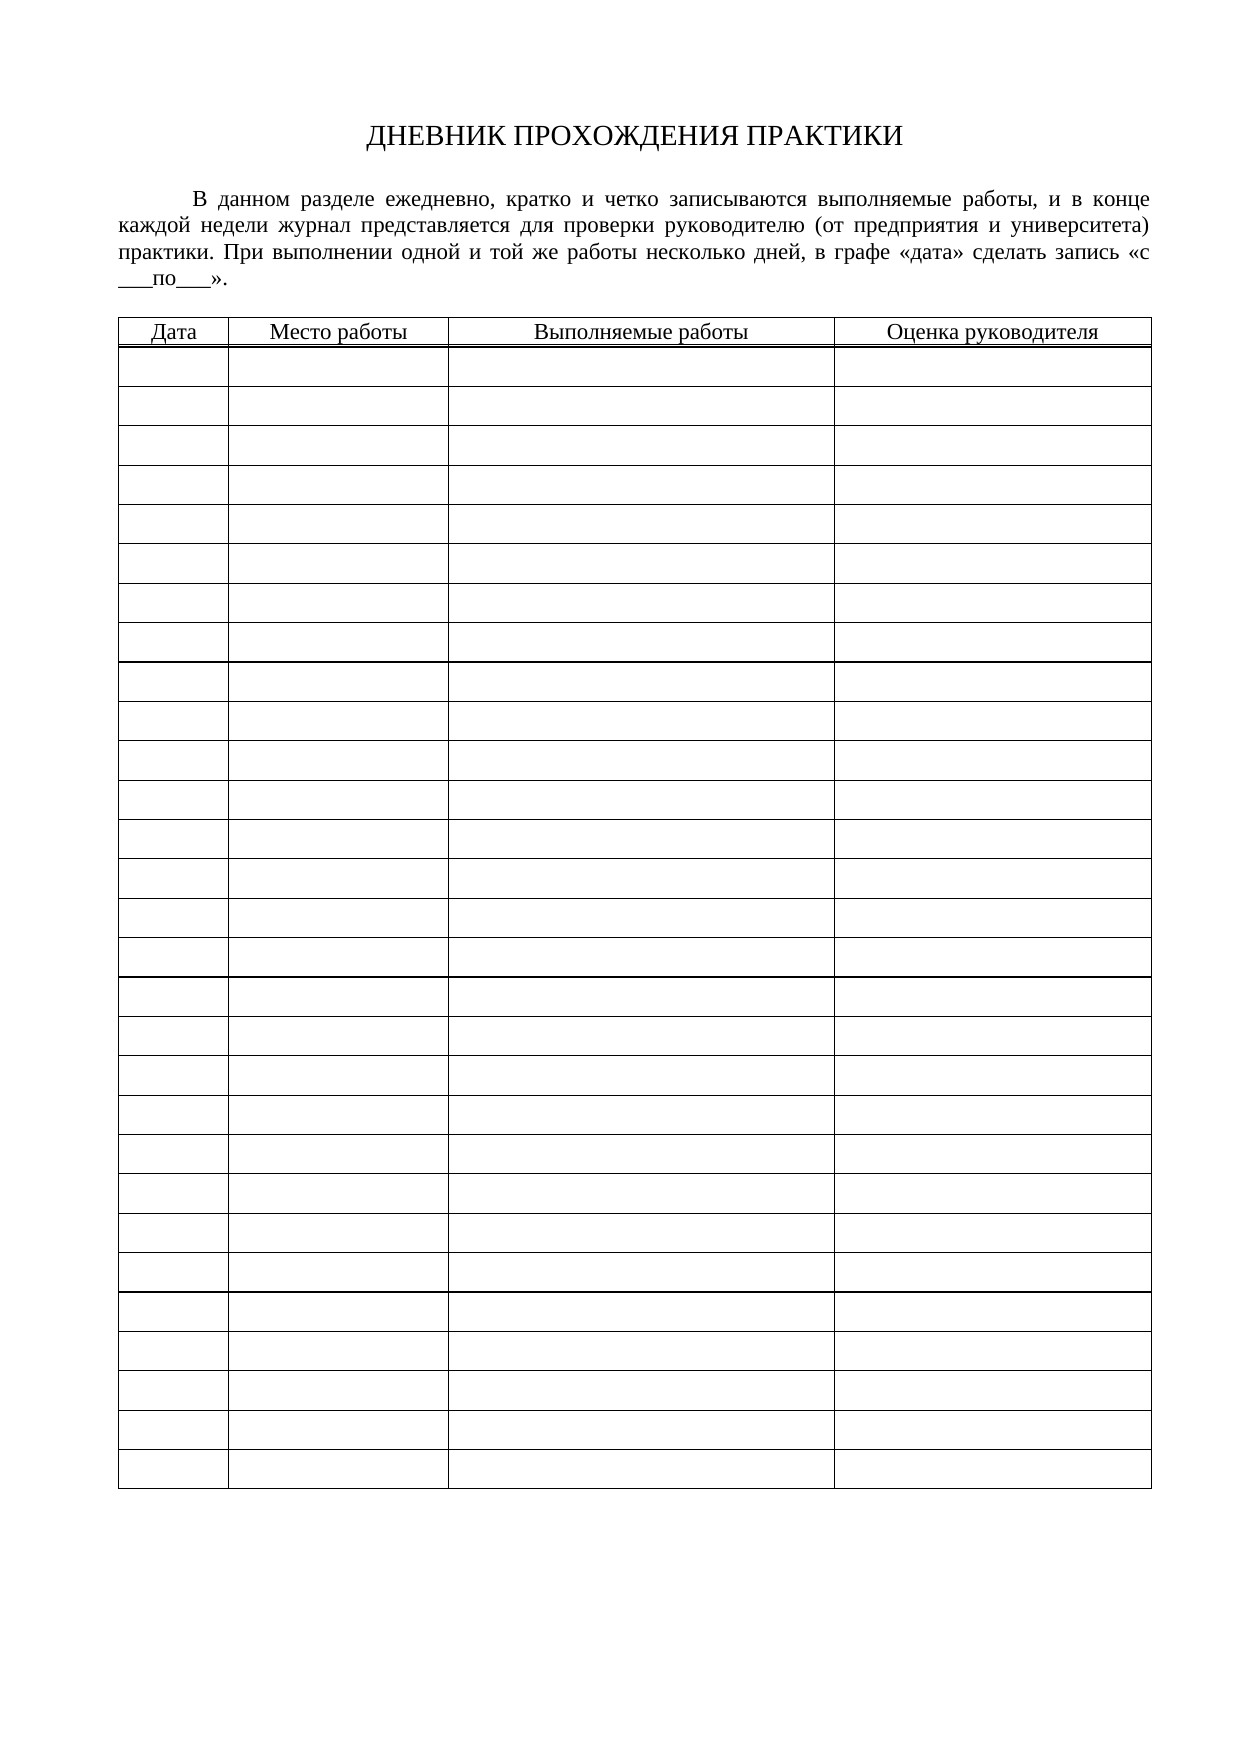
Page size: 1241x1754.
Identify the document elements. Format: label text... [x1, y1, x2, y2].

table_cell [835, 1411, 1151, 1449]
table_header Дата [119, 318, 228, 344]
table_cell [229, 584, 448, 622]
table_cell [835, 741, 1151, 779]
table_cell [119, 505, 228, 543]
table_cell [449, 1253, 834, 1291]
table_cell [229, 1174, 448, 1213]
table_cell [119, 1332, 228, 1370]
table_cell [449, 1017, 834, 1055]
table_cell [835, 1174, 1151, 1213]
table_cell [835, 702, 1151, 740]
table_cell [835, 544, 1151, 583]
table_cell [229, 1253, 448, 1291]
table_cell [119, 978, 228, 1016]
table_cell [449, 1450, 834, 1488]
table_cell [229, 387, 448, 425]
table_cell [119, 899, 228, 937]
table_cell [229, 1096, 448, 1134]
table_cell [229, 1017, 448, 1055]
table_cell [449, 859, 834, 898]
table_header Оценка руководителя [835, 318, 1151, 344]
table_cell [119, 1253, 228, 1291]
table_cell [835, 1214, 1151, 1252]
table_cell [835, 1293, 1151, 1331]
table_cell [119, 544, 228, 583]
table_cell [119, 1017, 228, 1055]
table_cell [449, 544, 834, 583]
table_cell [229, 781, 448, 819]
table_cell [835, 1253, 1151, 1291]
table_cell [835, 663, 1151, 701]
table_cell [119, 741, 228, 779]
table_cell [835, 1450, 1151, 1488]
table_cell [449, 1096, 834, 1134]
table_cell [229, 348, 448, 386]
table_cell [119, 781, 228, 819]
table_cell [835, 859, 1151, 898]
table_cell [119, 348, 228, 386]
table_cell [119, 859, 228, 898]
table_cell [835, 1135, 1151, 1173]
table_cell [449, 1174, 834, 1213]
table_cell [119, 1056, 228, 1094]
table_cell [835, 1056, 1151, 1094]
table_cell [449, 623, 834, 661]
table_cell [449, 781, 834, 819]
table_cell [449, 1371, 834, 1409]
table_cell [835, 426, 1151, 464]
table_cell [835, 1332, 1151, 1370]
table_cell [835, 1017, 1151, 1055]
table_cell [119, 1214, 228, 1252]
table_cell [449, 702, 834, 740]
table_cell [229, 1411, 448, 1449]
table_cell [449, 978, 834, 1016]
table_cell [449, 584, 834, 622]
table_cell [119, 1450, 228, 1488]
table_cell [119, 1293, 228, 1331]
table_cell [229, 1371, 448, 1409]
table_cell [449, 426, 834, 464]
text ДНЕВНИК ПРОХОЖДЕНИЯ ПРАКТИКИ [118, 118, 1152, 152]
table_cell [119, 1096, 228, 1134]
table_cell [229, 544, 448, 583]
table_cell [229, 1332, 448, 1370]
table_cell [835, 466, 1151, 504]
table_cell [835, 899, 1151, 937]
table_cell [229, 1214, 448, 1252]
table_cell [119, 1371, 228, 1409]
table_cell [119, 938, 228, 976]
table_cell [229, 426, 448, 464]
table_cell [449, 1135, 834, 1173]
table_cell [449, 1332, 834, 1370]
table_cell [449, 1214, 834, 1252]
table_cell [449, 1411, 834, 1449]
table_cell [119, 623, 228, 661]
table_cell [835, 820, 1151, 858]
table_cell [119, 584, 228, 622]
table_cell [835, 938, 1151, 976]
table_cell [229, 663, 448, 701]
table_cell [119, 663, 228, 701]
table_cell [229, 820, 448, 858]
table_cell [449, 1056, 834, 1094]
table_cell [119, 1174, 228, 1213]
table_cell [229, 466, 448, 504]
table_cell [449, 466, 834, 504]
table_cell [229, 1450, 448, 1488]
table_cell [449, 899, 834, 937]
table_cell [229, 1056, 448, 1094]
table_cell [835, 348, 1151, 386]
table_cell [835, 1096, 1151, 1134]
table_cell [449, 348, 834, 386]
table_cell [835, 623, 1151, 661]
table_cell [119, 820, 228, 858]
table_cell [229, 899, 448, 937]
text В данном разделе ежедневно, кратко и четко записываются выполняемые работы, и в конце каждой недели журнал представляется для проверки руководителю (от предприятия и университета) практики. При выполнении одной и той же работы несколько дней, в графе «дата» сделать запись «с ___по___». [118, 185, 1152, 291]
table_cell [449, 387, 834, 425]
table_cell [229, 1293, 448, 1331]
table_cell [119, 1135, 228, 1173]
table_header Место работы [229, 318, 448, 344]
table_cell [119, 426, 228, 464]
table_cell [229, 702, 448, 740]
table_header Выполняемые работы [449, 318, 834, 344]
table_cell [449, 938, 834, 976]
table_cell [449, 820, 834, 858]
table_cell [449, 741, 834, 779]
table_cell [835, 584, 1151, 622]
table_cell [835, 781, 1151, 819]
table_cell [835, 1371, 1151, 1409]
table_cell [229, 978, 448, 1016]
table_cell [119, 702, 228, 740]
table_cell [229, 623, 448, 661]
table_cell [449, 1293, 834, 1331]
table_cell [449, 663, 834, 701]
table_cell [449, 505, 834, 543]
table_cell [229, 938, 448, 976]
table_cell [119, 1411, 228, 1449]
table_cell [119, 387, 228, 425]
table_cell [835, 978, 1151, 1016]
table_cell [229, 859, 448, 898]
table_cell [229, 505, 448, 543]
table_cell [119, 466, 228, 504]
table_cell [835, 387, 1151, 425]
table_cell [835, 505, 1151, 543]
table_cell [229, 741, 448, 779]
table_cell [229, 1135, 448, 1173]
